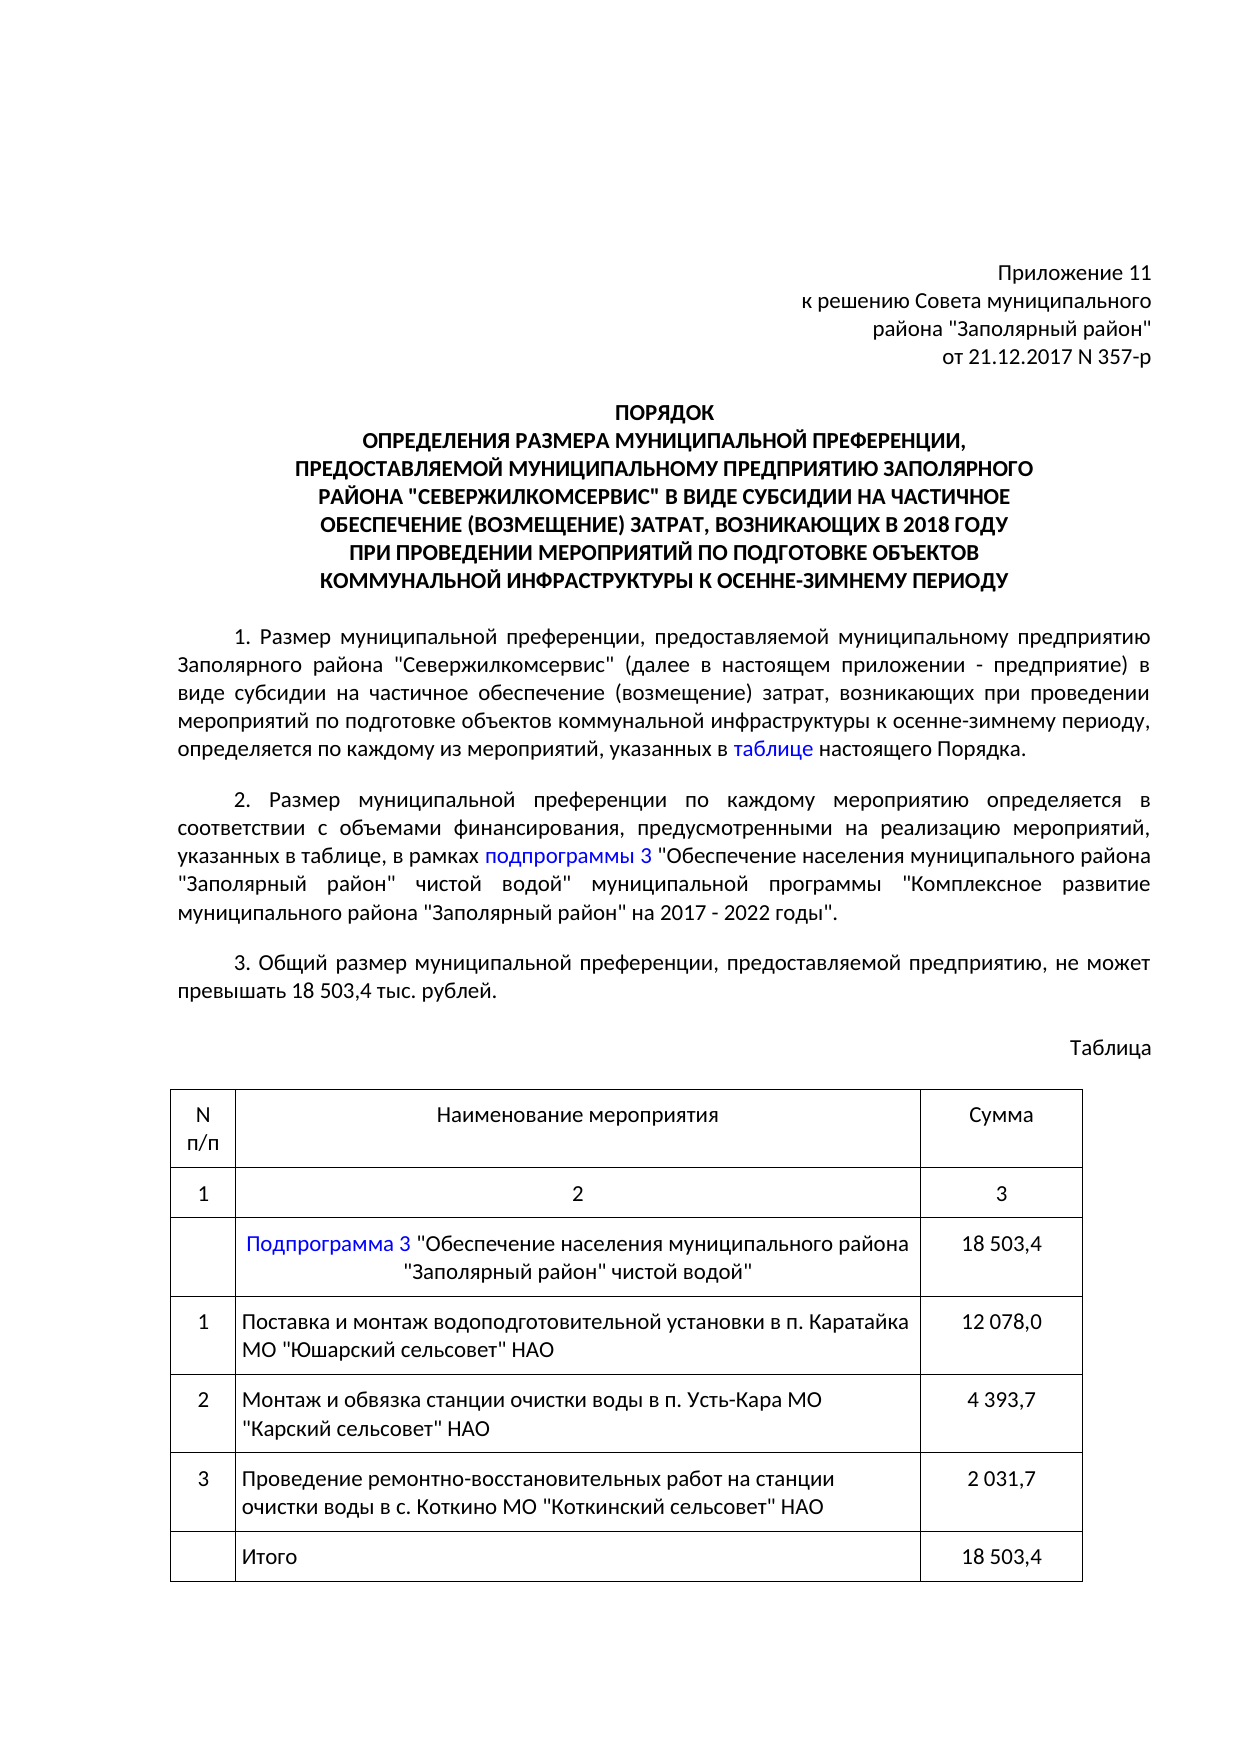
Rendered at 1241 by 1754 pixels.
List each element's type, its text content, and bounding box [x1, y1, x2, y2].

title ПРИ ПРОВЕДЕНИИ МЕРОПРИЯТИЙ ПО ПОДГОТОВКЕ ОБЪЕКТОВ [177, 538, 1152, 566]
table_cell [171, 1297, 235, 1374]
text Таблица [177, 1033, 1152, 1061]
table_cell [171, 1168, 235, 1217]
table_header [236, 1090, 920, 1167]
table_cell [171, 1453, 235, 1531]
title РАЙОНА "СЕВЕРЖИЛКОМСЕРВИС" В ВИДЕ СУБСИДИИ НА ЧАСТИЧНОЕ [177, 482, 1152, 510]
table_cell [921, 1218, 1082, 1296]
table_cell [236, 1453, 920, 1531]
title ПОРЯДОК [177, 398, 1152, 426]
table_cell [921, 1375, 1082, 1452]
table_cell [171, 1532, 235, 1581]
title КОММУНАЛЬНОЙ ИНФРАСТРУКТУРЫ К ОСЕННЕ-ЗИМНЕМУ ПЕРИОДУ [177, 566, 1152, 594]
title ОБЕСПЕЧЕНИЕ (ВОЗМЕЩЕНИЕ) ЗАТРАТ, ВОЗНИКАЮЩИХ В 2018 ГОДУ [177, 510, 1152, 538]
text района "Заполярный район" [177, 314, 1152, 342]
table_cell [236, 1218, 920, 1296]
text Приложение 11 [177, 258, 1152, 286]
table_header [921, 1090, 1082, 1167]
text от 21.12.2017 N 357-р [177, 342, 1152, 370]
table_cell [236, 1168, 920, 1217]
text 2. Размер муниципальной преференции по каждому мероприятию определяется в соответствии с объемами финансирования, предусмотренными на реализацию мероприятий, указанных в таблице, в рамках подпрограммы 3 "Обеспечение населения муниципального района "Заполярный район" чистой водой" муниципальной программы "Комплексное развитие муниципального района "Заполярный район" на 2017 - 2022 годы". [177, 786, 1152, 926]
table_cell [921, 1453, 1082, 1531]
title ОПРЕДЕЛЕНИЯ РАЗМЕРА МУНИЦИПАЛЬНОЙ ПРЕФЕРЕНЦИИ, [177, 426, 1152, 454]
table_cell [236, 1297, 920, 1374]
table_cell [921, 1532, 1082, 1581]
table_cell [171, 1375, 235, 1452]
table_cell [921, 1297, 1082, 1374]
text к решению Совета муниципального [177, 286, 1152, 314]
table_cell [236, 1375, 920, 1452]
text 1. Размер муниципальной преференции, предоставляемой муниципальному предприятию Заполярного района "Севержилкомсервис" (далее в настоящем приложении - предприятие) в виде субсидии на частичное обеспечение (возмещение) затрат, возникающих при проведении мероприятий по подготовке объектов коммунальной инфраструктуры к осенне-зимнему периоду, определяется по каждому из мероприятий, указанных в таблице настоящего Порядка. [177, 622, 1152, 763]
title ПРЕДОСТАВЛЯЕМОЙ МУНИЦИПАЛЬНОМУ ПРЕДПРИЯТИЮ ЗАПОЛЯРНОГО [177, 454, 1152, 482]
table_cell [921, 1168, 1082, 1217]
text 3. Общий размер муниципальной преференции, предоставляемой предприятию, не может превышать 18 503,4 тыс. рублей. [177, 948, 1152, 1004]
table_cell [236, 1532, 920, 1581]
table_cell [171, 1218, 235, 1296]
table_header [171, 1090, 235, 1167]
